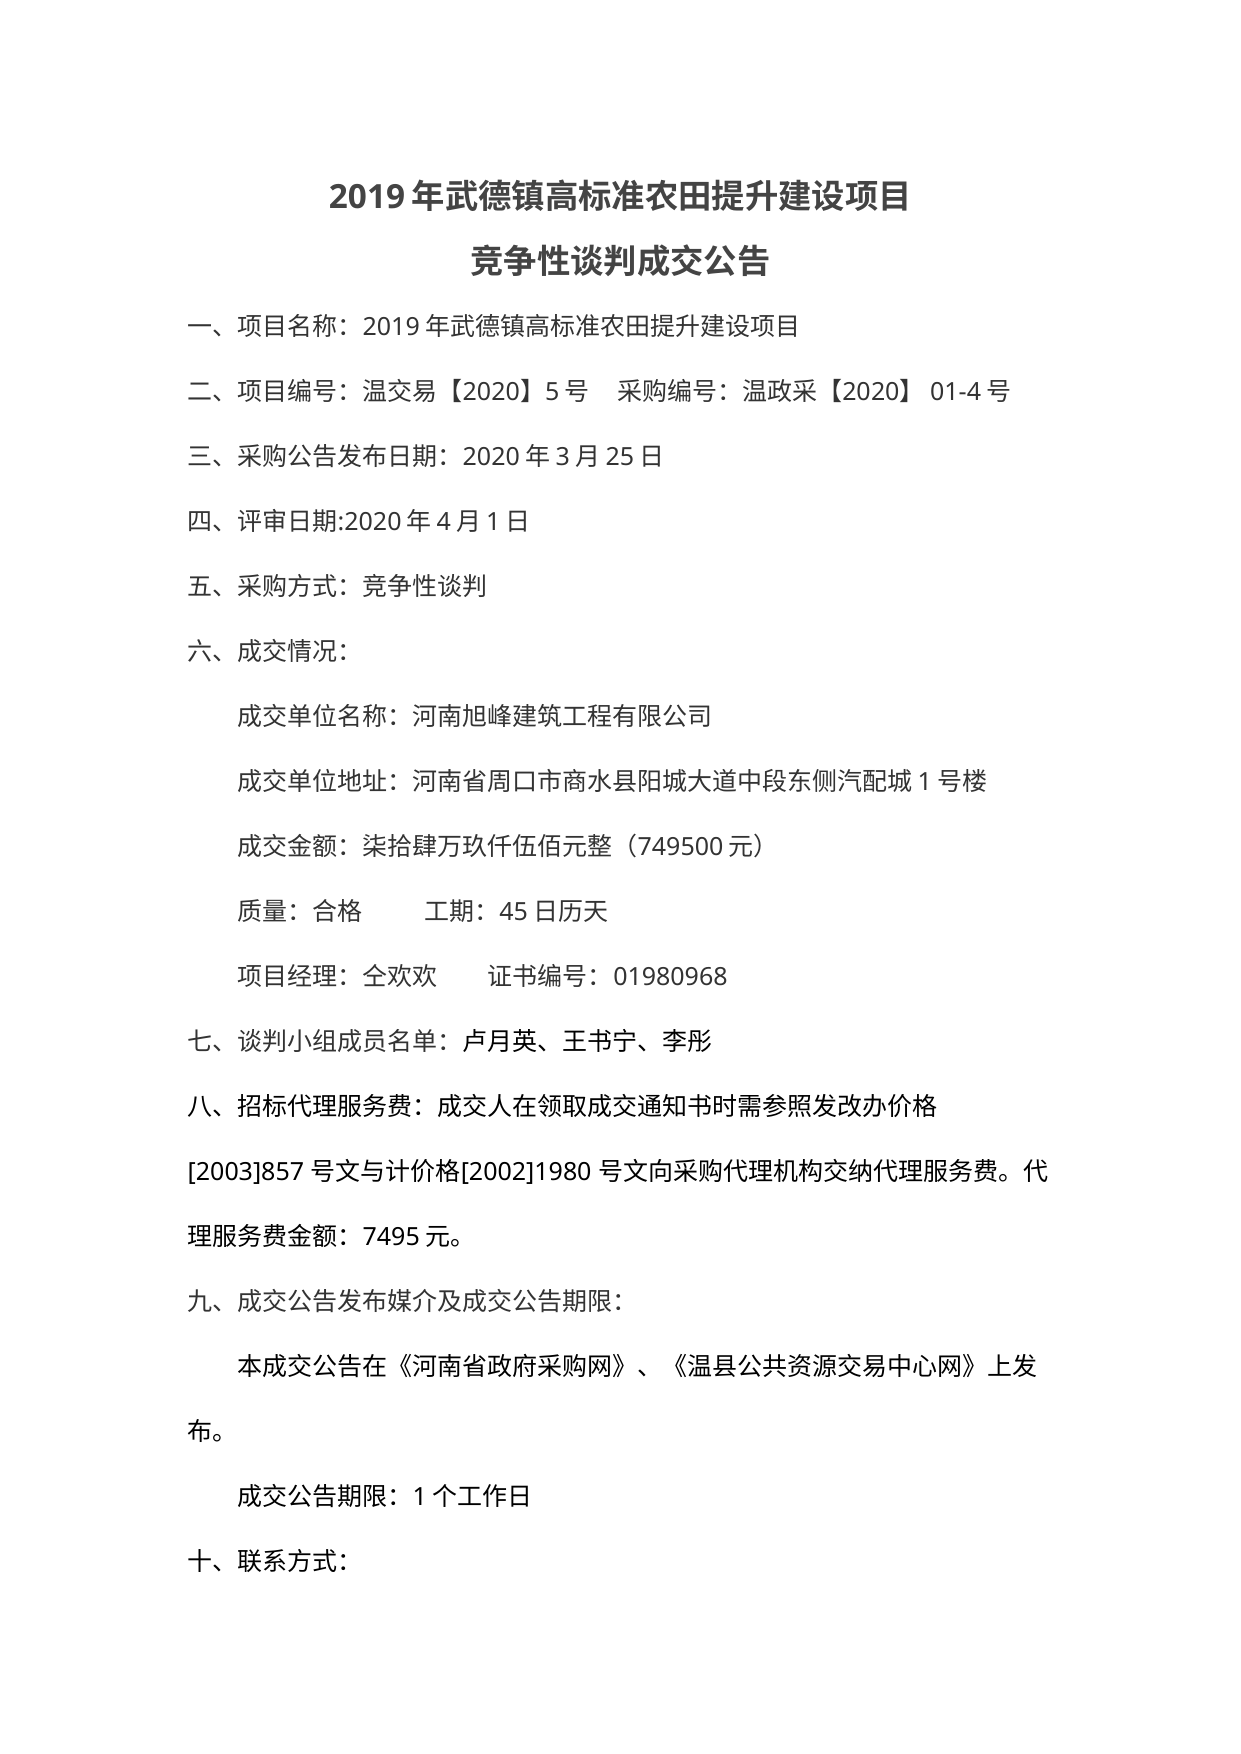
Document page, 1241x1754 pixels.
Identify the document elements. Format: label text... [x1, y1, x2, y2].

text 一、项目名称：2019年武德镇高标准农田提升建设项目 [187, 292, 1053, 357]
list 成交公告期限：1个工作日 [187, 1462, 1053, 1527]
list 九、成交公告发布媒介及成交公告期限： [187, 1267, 1053, 1332]
list 七、谈判小组成员名单：卢月英、王书宁、李彤 [187, 1007, 1053, 1072]
text 五、采购方式：竞争性谈判 [187, 552, 1053, 617]
text 质量：合格 工期：45日历天 [187, 877, 1053, 942]
text 竞争性谈判成交公告 [187, 227, 1053, 292]
list 八、招标代理服务费：成交人在领取成交通知书时需参照发改办价格[2003]857 号文与计价格[2002]1980 号文向采购代理机构交纳代理服务费。代理服务费金额：7495元。 [187, 1072, 1053, 1267]
text 二、项目编号：温交易【2020】5号 采购编号：温政采【2020】 01-4号 [187, 357, 1053, 422]
text 2019年武德镇高标准农田提升建设项目 [187, 162, 1053, 227]
text 三、采购公告发布日期：2020年 3月 25日 [187, 422, 1053, 487]
list 十、联系方式： [187, 1527, 1053, 1592]
text 成交单位名称：河南旭峰建筑工程有限公司 [187, 682, 1053, 747]
text 四、评审日期:2020年4月1日 [187, 487, 1053, 552]
text 六、成交情况： [187, 617, 1053, 682]
text 成交单位地址：河南省周口市商水县阳城大道中段东侧汽配城1号楼 [187, 747, 1053, 812]
text 项目经理：仝欢欢 证书编号：01980968 [187, 942, 1053, 1007]
list 本成交公告在《河南省政府采购网》、《温县公共资源交易中心网》上发布。 [187, 1332, 1053, 1462]
text 成交金额：柒拾肆万玖仟伍佰元整（749500元） [187, 812, 1053, 877]
